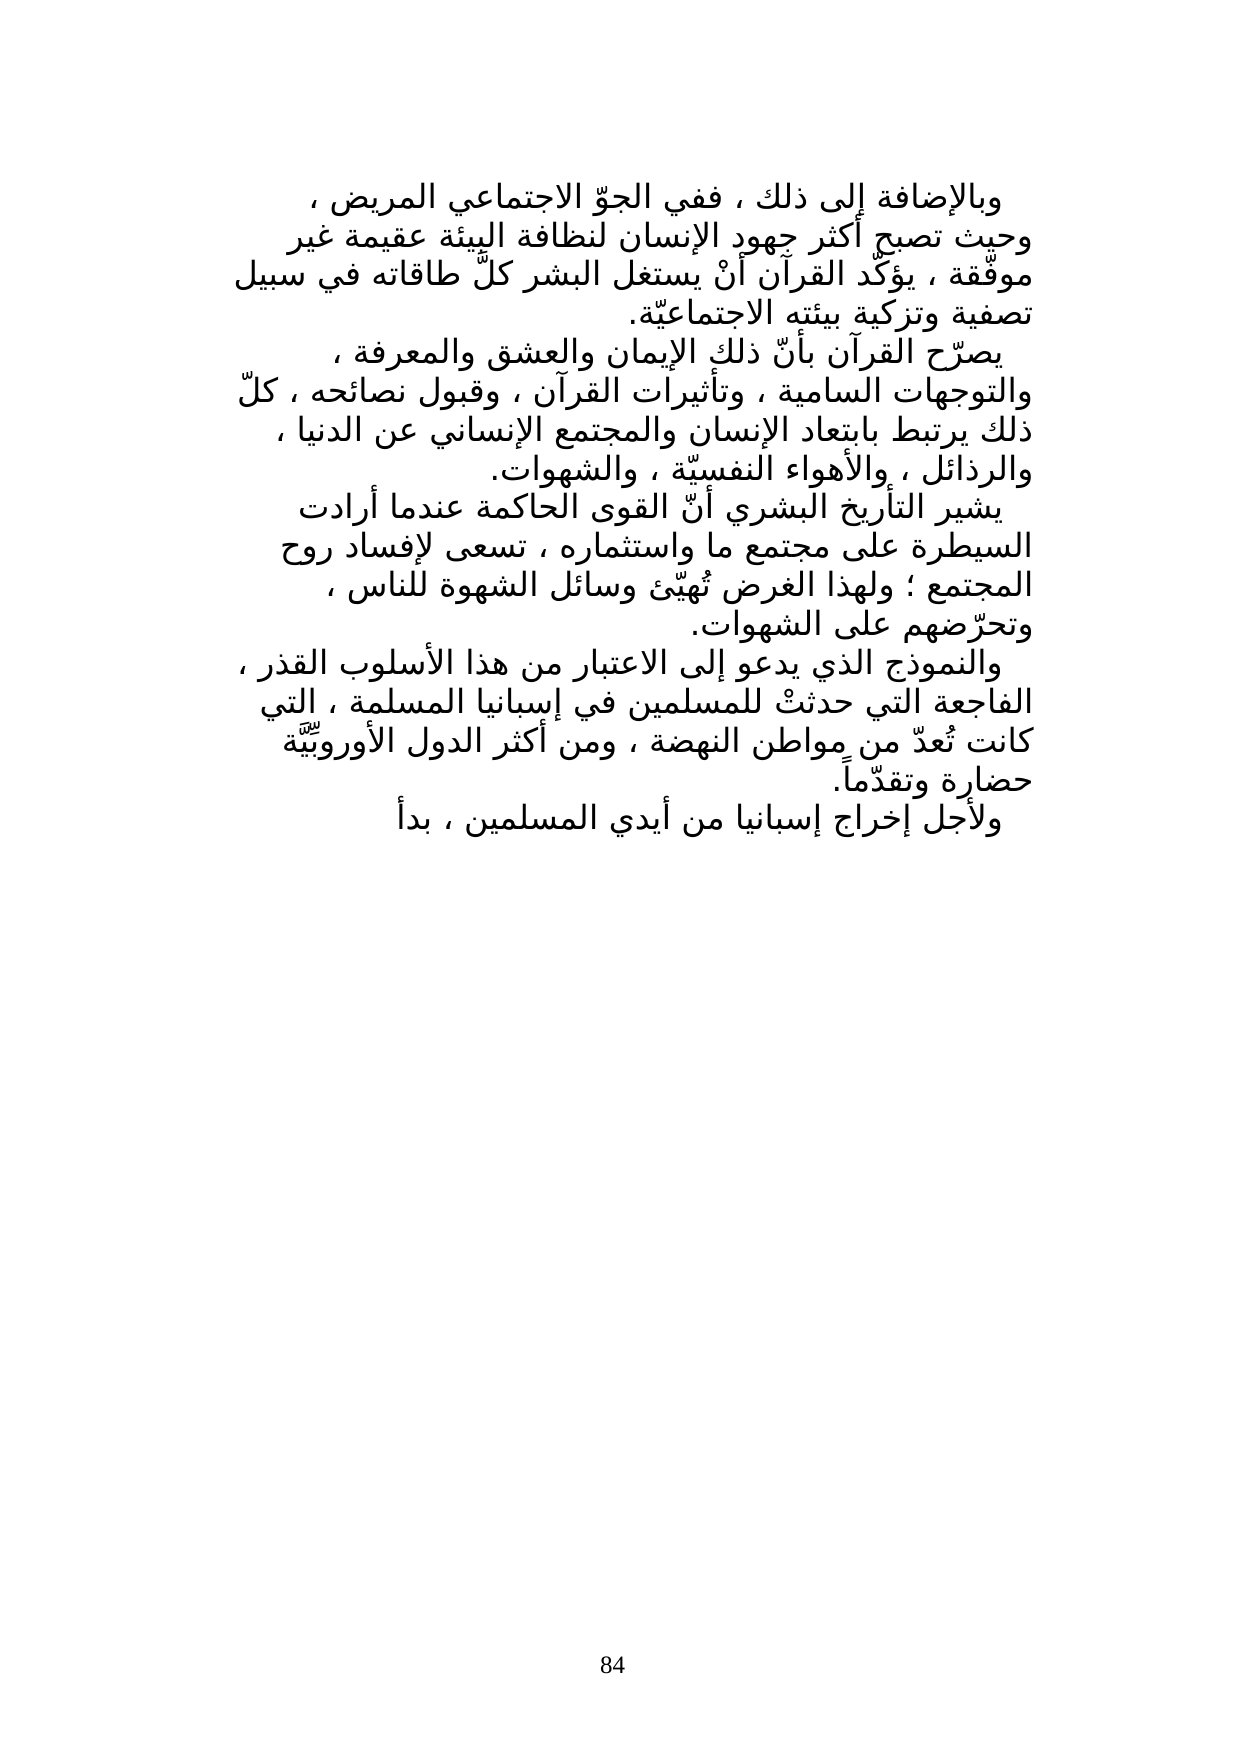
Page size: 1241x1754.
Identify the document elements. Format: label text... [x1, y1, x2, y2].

text يصرّح القرآن بأنّ ذلك الإيمان والعشق والمعرفة ، والتوجهات السامية ، وتأثيرات القرآن ، وقبول نصائحه ، كلّ ذلك يرتبط بابتعاد الإنسان والمجتمع الإنساني عن الدنيا ، والرذائل ، والأهواء النفسيّة ، والشهوات. [222, 333, 1033, 488]
text وبالإضافة إلى ذلك ، ففي الجوّ الاجتماعي المريض ، وحيث تصبح أكثر جهود الإنسان لنظافة البيئة عقيمة غير موفّقة ، يؤكّد القرآن أنْ يستغل البشر كلَّ طاقاته في سبيل تصفية وتزكية بيئته الاجتماعيّة. [222, 177, 1033, 333]
text يشير التأريخ البشري أنّ القوى الحاكمة عندما أرادت السيطرة على مجتمع ما واستثماره ، تسعى لإفساد روح المجتمع ؛ ولهذا الغرض تُهيّئ وسائل الشهوة للناس ، وتحرّضهم على الشهوات. [222, 488, 1033, 643]
text ولأجل إخراج إسبانيا من أيدي المسلمين ، بدأ [222, 799, 1033, 838]
text والنموذج الذي يدعو إلى الاعتبار من هذا الأسلوب القذر ، الفاجعة التي حدثتْ للمسلمين في إسبانيا المسلمة ، التي كانت تُعدّ من مواطن النهضة ، ومن أكثر الدول الأوروبِّيَّة حضارة وتقدّماً. [222, 643, 1033, 799]
